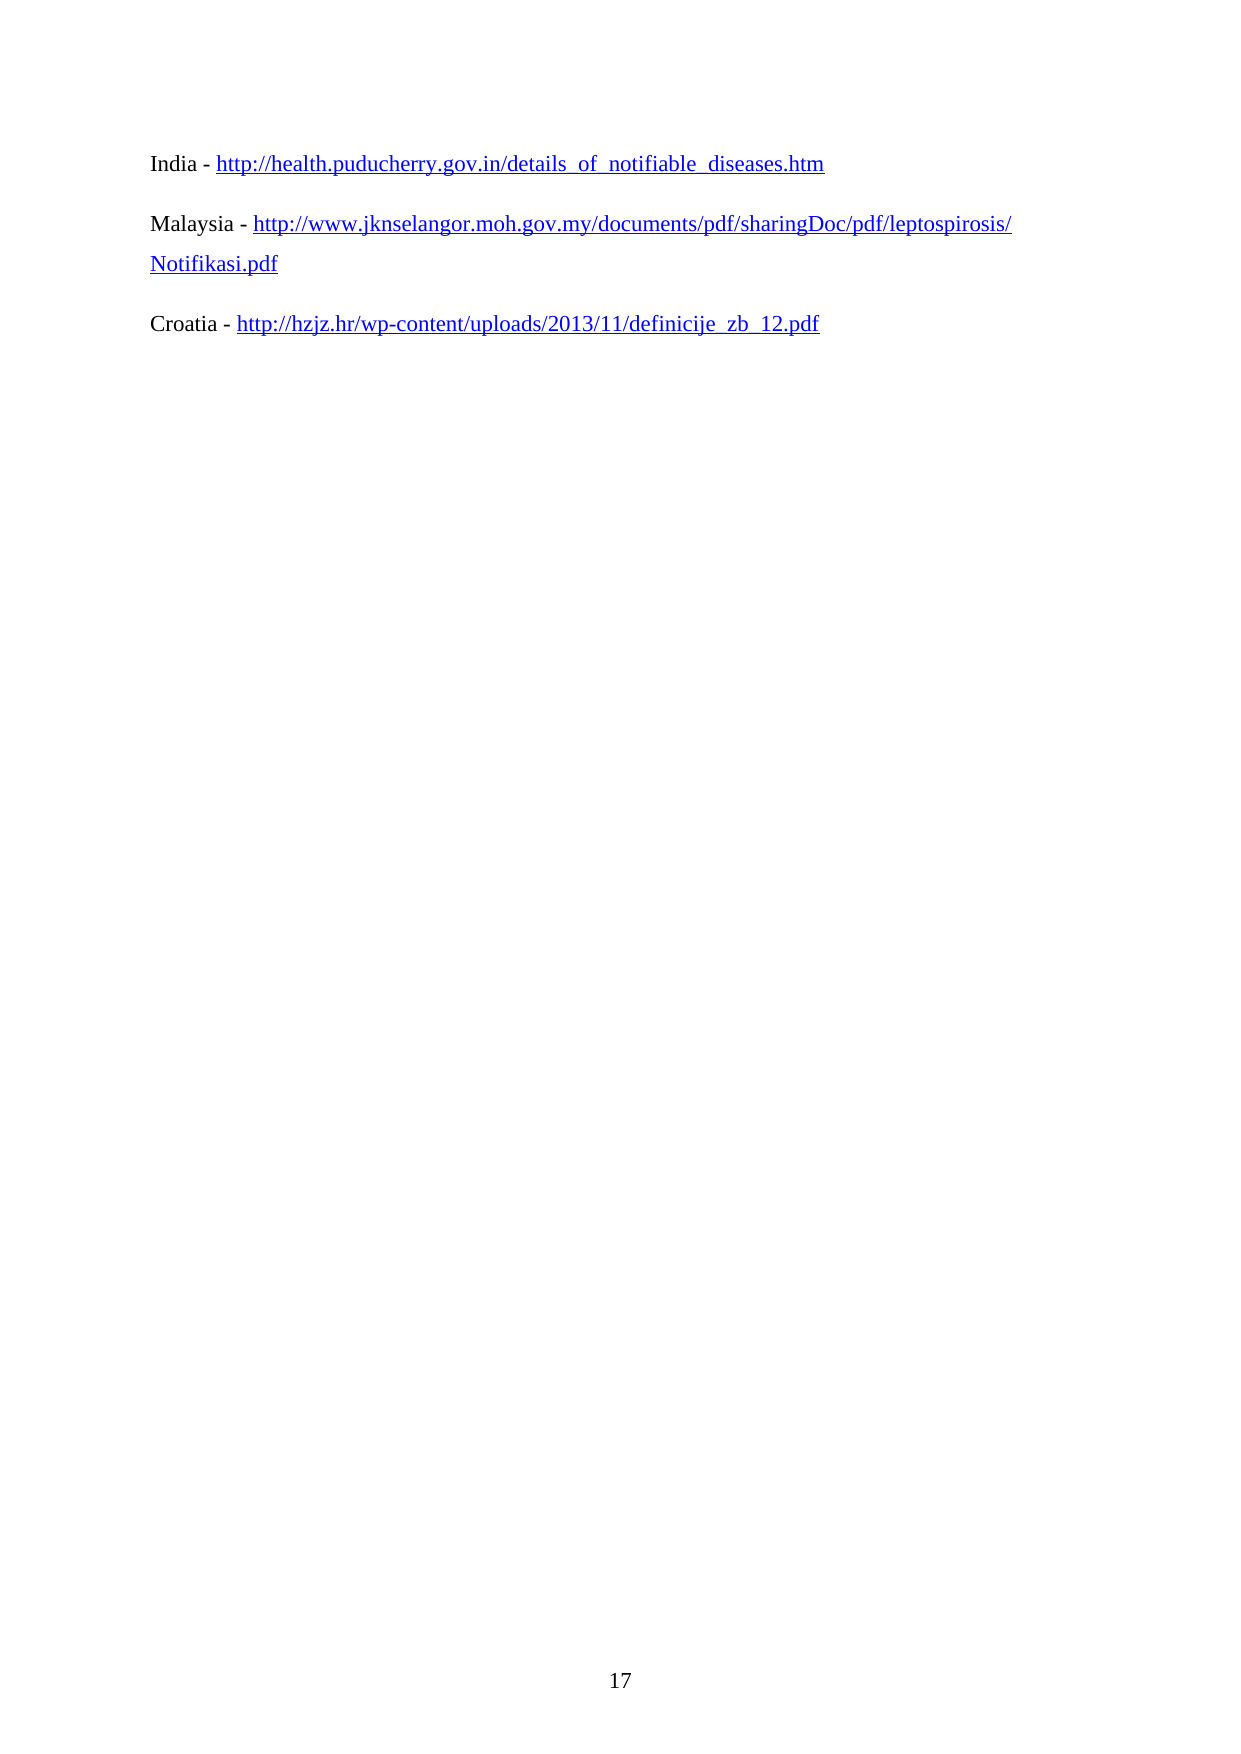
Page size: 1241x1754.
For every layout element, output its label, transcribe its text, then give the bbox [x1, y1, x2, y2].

text Croatia - http://hzjz.hr/wp-content/uploads/2013/11/definicije_zb_12.pdf [150, 310, 1090, 336]
text India - http://health.puducherry.gov.in/details_of_notifiable_diseases.htm [150, 150, 1090, 176]
text Malaysia - http://www.jknselangor.moh.gov.my/documents/pdf/sharingDoc/pdf/leptospirosis/Notifikasi.pdf [150, 210, 1090, 276]
